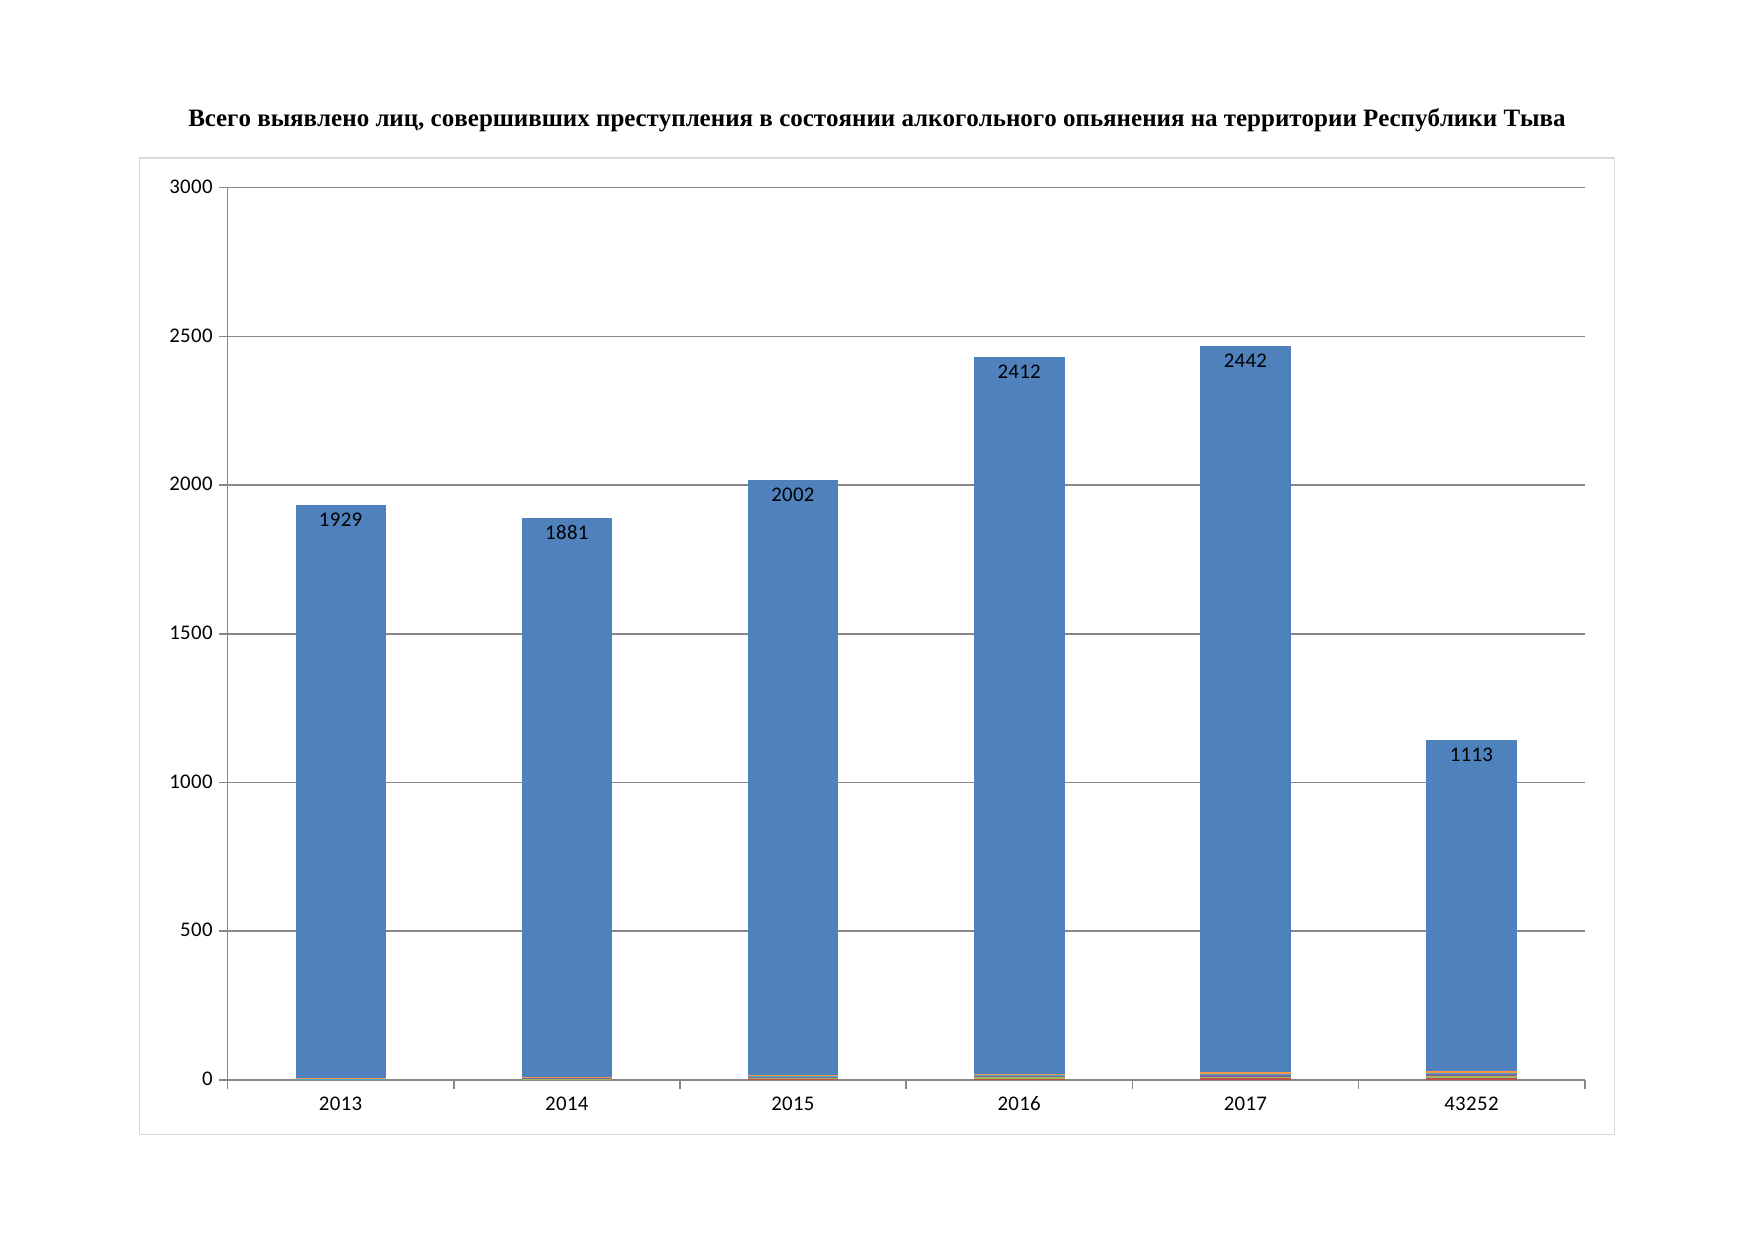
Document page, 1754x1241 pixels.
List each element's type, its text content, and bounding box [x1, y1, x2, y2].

text Всего выявлено лиц, совершивших преступления в состоянии алкогольного опьянения на территории Республики Тыва [118, 103, 1636, 132]
